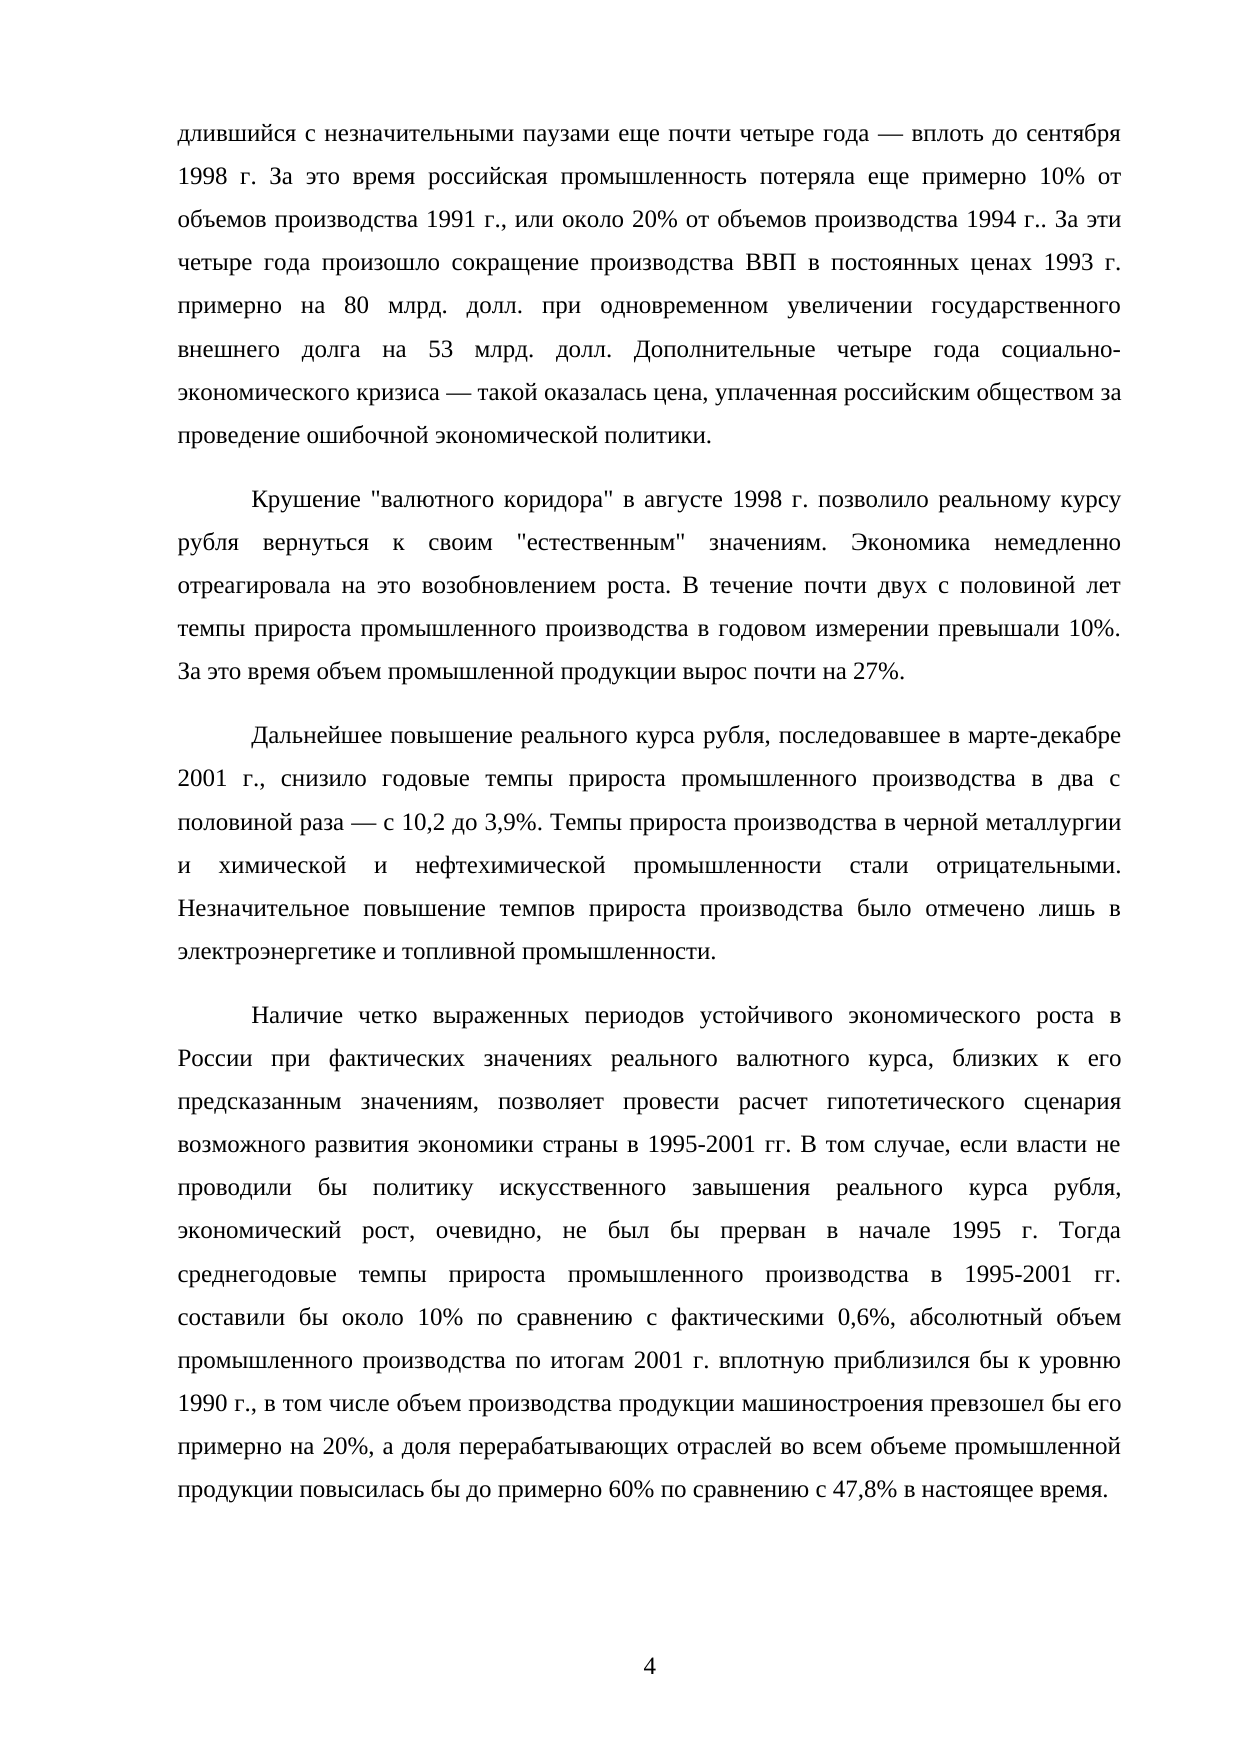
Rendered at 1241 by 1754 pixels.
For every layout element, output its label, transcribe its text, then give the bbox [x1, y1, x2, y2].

text Наличие четко выраженных периодов устойчивого экономического роста в России при фактических значениях реального валютного курса, близких к его предсказанным значениям, позволяет провести расчет гипотетического сценария возможного развития экономики страны в 1995-2001 гг. В том случае, если власти не проводили бы политику искусственного завышения реального курса рубля, экономический рост, очевидно, не был бы прерван в начале 1995 г. Тогда среднегодовые темпы прироста промышленного производства в 1995-2001 гг. составили бы около 10% по сравнению с фактическими 0,6%, абсолютный объем промышленного производства по итогам 2001 г. вплотную приблизился бы к уровню 1990 г., в том числе объем производства продукции машиностроения превзошел бы его примерно на 20%, а доля перерабатывающих отраслей во всем объеме промышленной продукции повысилась бы до примерно 60% по сравнению с 47,8% в настоящее время. [177, 1000, 1122, 1503]
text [177, 118, 1122, 449]
text Дальнейшее повышение реального курса рубля, последовавшее в марте-декабре 2001 г., снизило годовые темпы прироста промышленного производства в два с половиной раза — с 10,2 до 3,9%. Темпы прироста производства в черной металлургии и химической и нефтехимической промышленности стали отрицательными. Незначительное повышение темпов прироста производства было отмечено лишь в электроэнергетике и топливной промышленности. [177, 720, 1122, 965]
text Крушение "валютного коридора" в августе 1998 г. позволило реальному курсу рубля вернуться к своим "естественным" значениям. Экономика немедленно отреагировала на это возобновлением роста. В течение почти двух с половиной лет темпы прироста промышленного производства в годовом измерении превышали 10%. За это время объем промышленной продукции вырос почти на 27%. [177, 484, 1122, 685]
